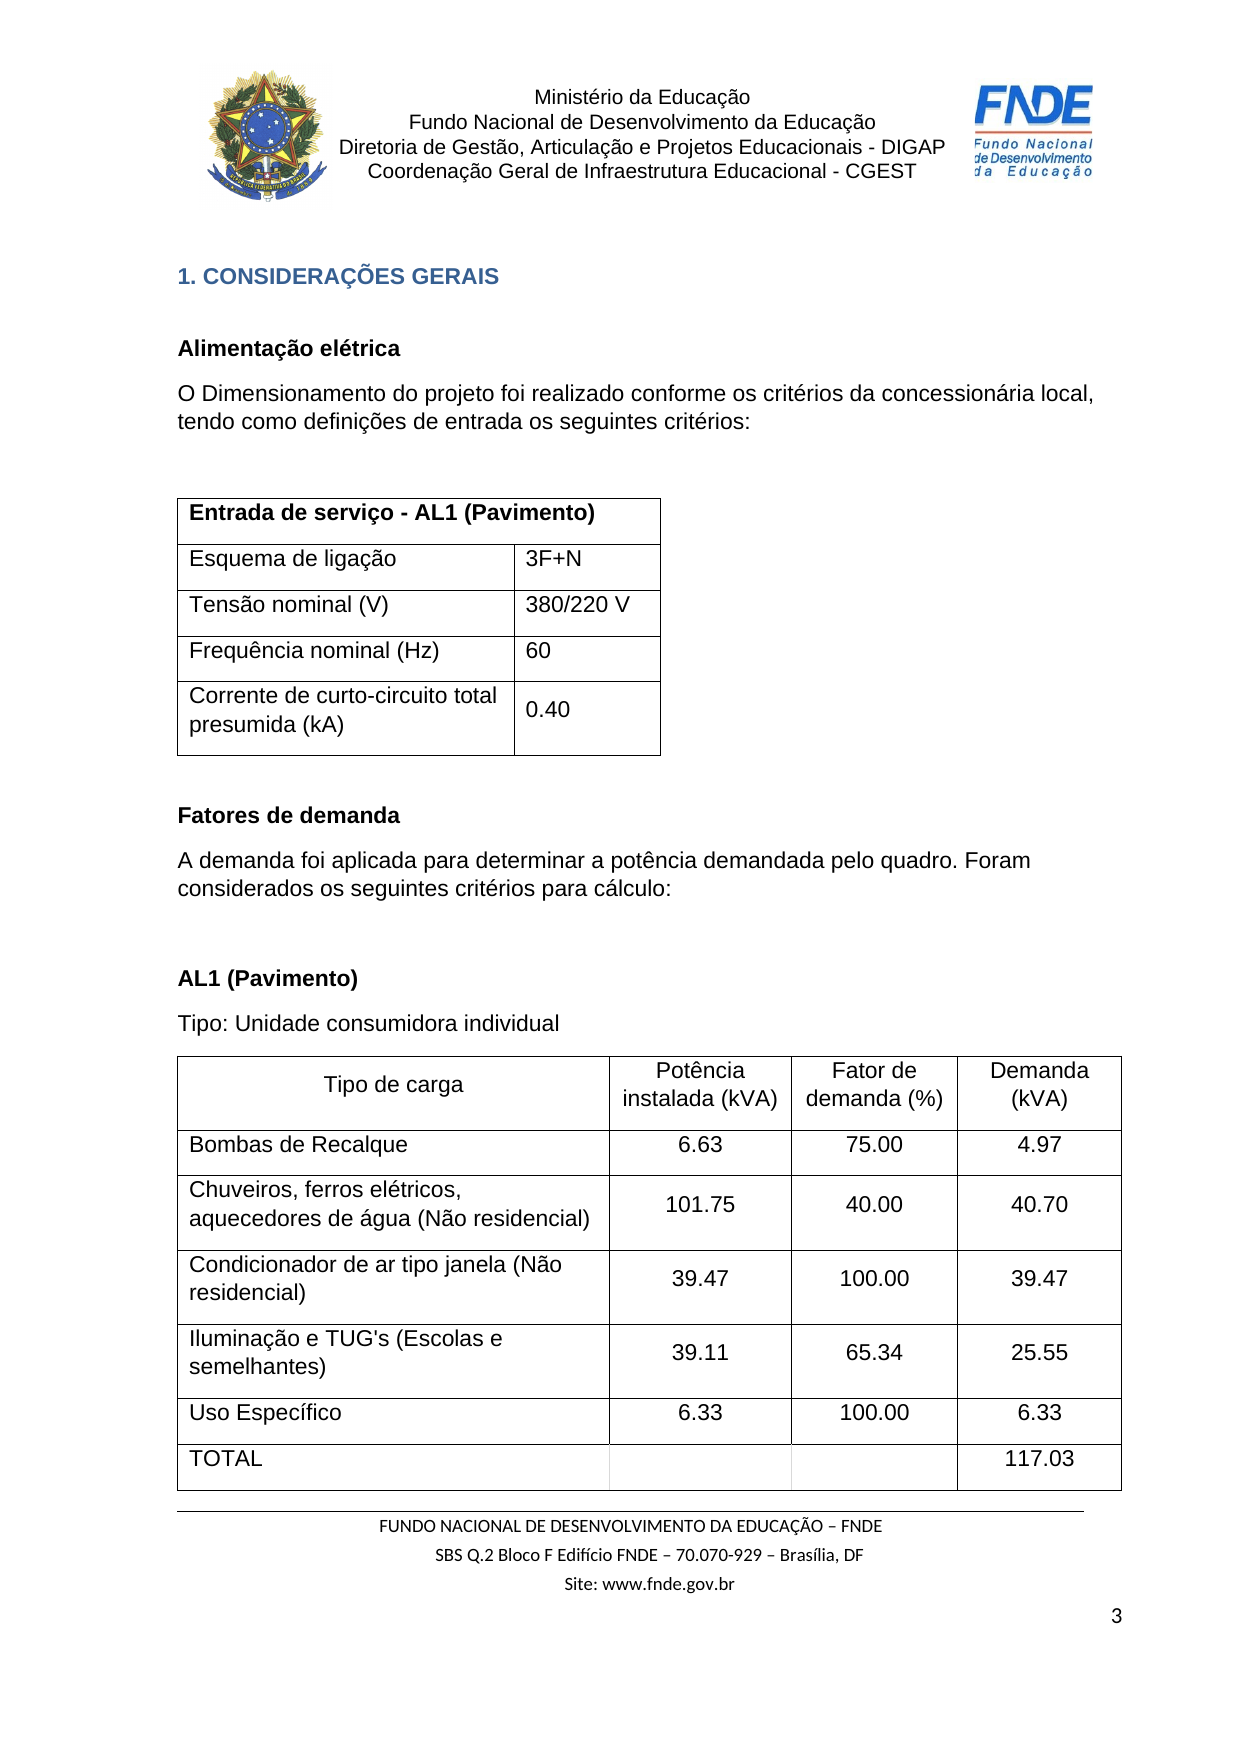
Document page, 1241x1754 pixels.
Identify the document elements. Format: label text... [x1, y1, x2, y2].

table_cell 101.75 [610, 1176, 791, 1249]
table_cell Chuveiros, ferros elétricos, aquecedores de água (Não residencial) [178, 1176, 609, 1249]
table_cell 117.03 [958, 1445, 1121, 1490]
table_cell 4.97 [958, 1131, 1121, 1175]
table_cell 380/220 V [515, 591, 660, 636]
text O Dimensionamento do projeto foi realizado conforme os critérios da concessionária local, tendo como definições de entrada os seguintes critérios: [177, 380, 1122, 434]
table_cell Uso Específico [178, 1399, 609, 1444]
table_cell 65.34 [792, 1325, 957, 1398]
table_cell 100.00 [792, 1251, 957, 1324]
table_cell 6.63 [610, 1131, 791, 1175]
table_cell 40.70 [958, 1176, 1121, 1249]
table_cell Tensão nominal (V) [178, 591, 514, 636]
table_cell [792, 1445, 957, 1490]
text Alimentação elétrica [177, 334, 1122, 361]
picture [198, 63, 333, 210]
table_header Demanda (kVA) [958, 1057, 1121, 1130]
table_cell 40.00 [792, 1176, 957, 1249]
table_cell [610, 1445, 791, 1490]
table_header Fator de demanda (%) [792, 1057, 957, 1130]
table_header Tipo de carga [178, 1057, 609, 1130]
table_header Potência instalada (kVA) [610, 1057, 791, 1130]
table_cell 6.33 [610, 1399, 791, 1444]
picture [974, 78, 1093, 183]
table_cell Iluminação e TUG's (Escolas e semelhantes) [178, 1325, 609, 1398]
table_cell 0.40 [515, 682, 660, 755]
table_cell Corrente de curto-circuito total presumida (kA) [178, 682, 514, 755]
subtitle 1. CONSIDERAÇÕES GERAIS [177, 263, 1122, 289]
table_cell TOTAL [178, 1445, 609, 1490]
table_cell Esquema de ligação [178, 545, 514, 590]
table_header Entrada de serviço - AL1 (Pavimento) [178, 499, 660, 544]
table_cell Condicionador de ar tipo janela (Não residencial) [178, 1251, 609, 1324]
text Tipo: Unidade consumidora individual [177, 1010, 1122, 1037]
text AL1 (Pavimento) [177, 965, 1122, 992]
text Fatores de demanda [177, 802, 1122, 828]
table_cell 39.11 [610, 1325, 791, 1398]
table_cell 39.47 [958, 1251, 1121, 1324]
table_cell 25.55 [958, 1325, 1121, 1398]
table_cell Frequência nominal (Hz) [178, 637, 514, 681]
table_cell 3F+N [515, 545, 660, 590]
table_cell 75.00 [792, 1131, 957, 1175]
table_cell 100.00 [792, 1399, 957, 1444]
table_cell Bombas de Recalque [178, 1131, 609, 1175]
table_cell 39.47 [610, 1251, 791, 1324]
table_cell 6.33 [958, 1399, 1121, 1444]
text A demanda foi aplicada para determinar a potência demandada pelo quadro. Foram considerados os seguintes critérios para cálculo: [177, 847, 1122, 901]
table_cell 60 [515, 637, 660, 681]
